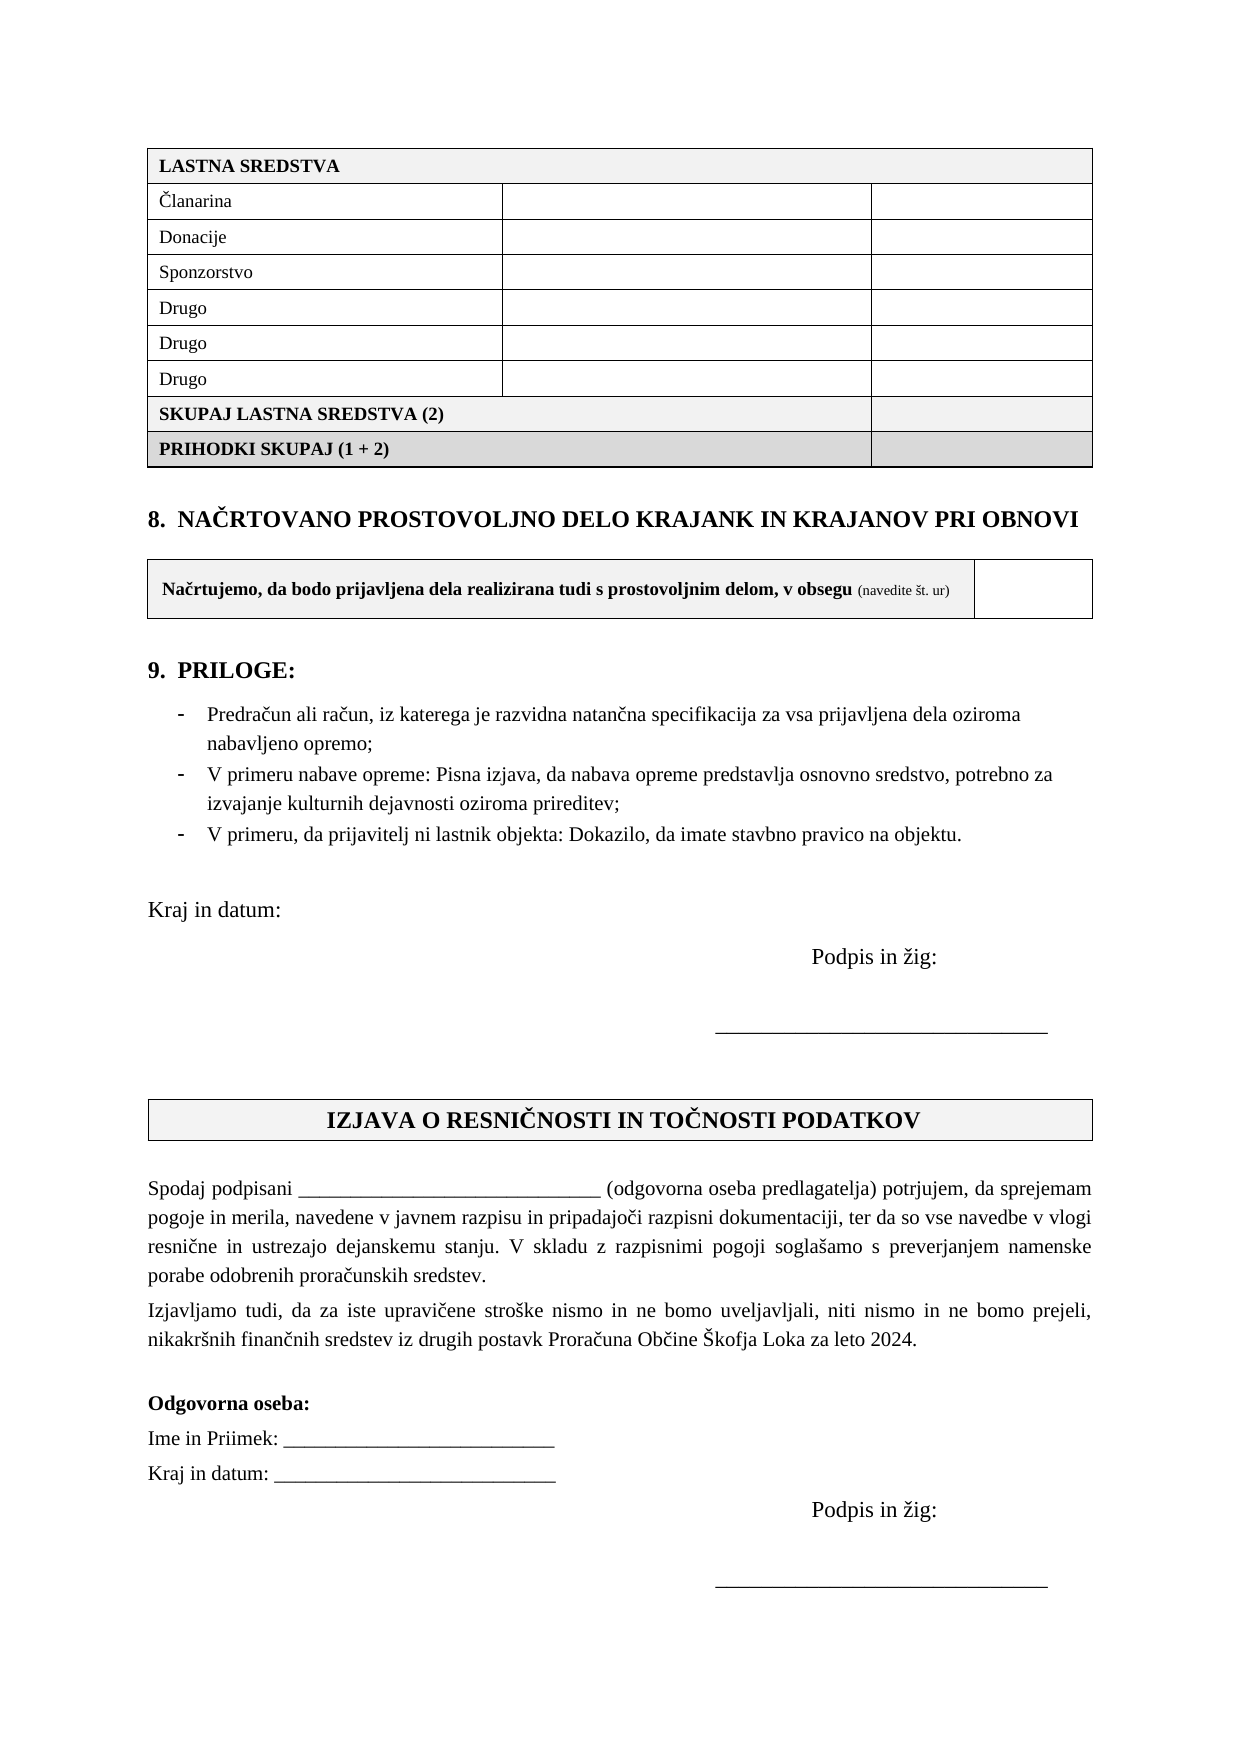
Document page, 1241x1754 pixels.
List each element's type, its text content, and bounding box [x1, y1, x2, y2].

subtitle PRILOGE: [148, 656, 1093, 684]
text Kraj in datum: [148, 896, 1093, 922]
table_header IZJAVA O RESNIČNOSTI IN TOČNOSTI PODATKOV [149, 1100, 1092, 1140]
list Predračun ali račun, iz katerega je razvidna natančna specifikacija za vsa prijavljena dela oziroma nabavljeno opremo; [177, 702, 1093, 755]
text _____________________________ [148, 1564, 1093, 1590]
table_cell [872, 184, 1092, 218]
table_cell Donacije [148, 220, 502, 254]
text Spodaj podpisani _____________________________ (odgovorna oseba predlagatelja) potrjujem, da sprejemam pogoje in merila, navedene v javnem razpisu in pripadajoči razpisni dokumentaciji, ter da so vse navedbe v vlogi resnične in ustrezajo dejanskemu stanju. V skladu z razpisnimi pogoji soglašamo s preverjanjem namenske porabe odobrenih proračunskih sredstev. [148, 1176, 1093, 1287]
table_cell [503, 255, 871, 289]
table_cell [872, 326, 1092, 360]
table_cell [503, 326, 871, 360]
table_header [975, 560, 1092, 618]
table_cell Drugo [148, 326, 502, 360]
text Podpis in žig: [738, 1496, 1093, 1523]
table_cell LASTNA SREDSTVA [148, 149, 1092, 183]
table_cell [872, 220, 1092, 254]
list V primeru nabave opreme: Pisna izjava, da nabava opreme predstavlja osnovno sredstvo, potrebno za izvajanje kulturnih dejavnosti oziroma prireditev; [177, 762, 1093, 815]
text Kraj in datum: ___________________________ [148, 1461, 1093, 1485]
text _____________________________ [148, 1010, 1093, 1036]
table_cell [503, 184, 871, 218]
table_cell [872, 361, 1092, 396]
table_cell [872, 290, 1092, 325]
table_cell [872, 255, 1092, 289]
table_cell PRIHODKI SKUPAJ (1 + 2) [148, 432, 871, 466]
text Ime in Priimek: __________________________ [148, 1426, 1093, 1450]
text Podpis in žig: [738, 943, 1093, 969]
table_cell Drugo [148, 361, 502, 396]
table_cell Članarina [148, 184, 502, 218]
table_cell SKUPAJ LASTNA SREDSTVA (2) [148, 397, 871, 431]
table_cell [503, 361, 871, 396]
table_cell Drugo [148, 290, 502, 325]
list V primeru, da prijavitelj ni lastnik objekta: Dokazilo, da imate stavbno pravico na objektu. [177, 822, 1093, 846]
table_cell [872, 397, 1092, 431]
table_header Načrtujemo, da bodo prijavljena dela realizirana tudi s prostovoljnim delom, v obsegu (navedite št. ur) [148, 560, 974, 618]
table_cell [503, 290, 871, 325]
table_cell [503, 220, 871, 254]
text Odgovorna oseba: [148, 1391, 1093, 1415]
table_cell [872, 432, 1092, 466]
text Izjavljamo tudi, da za iste upravičene stroške nismo in ne bomo uveljavljali, niti nismo in ne bomo prejeli, nikakršnih finančnih sredstev iz drugih postavk Proračuna Občine Škofja Loka za leto 2024. [148, 1298, 1093, 1351]
table_cell Sponzorstvo [148, 255, 502, 289]
subtitle NAČRTOVANO PROSTOVOLJNO DELO KRAJANK IN KRAJANOV PRI OBNOVI [148, 505, 1093, 532]
